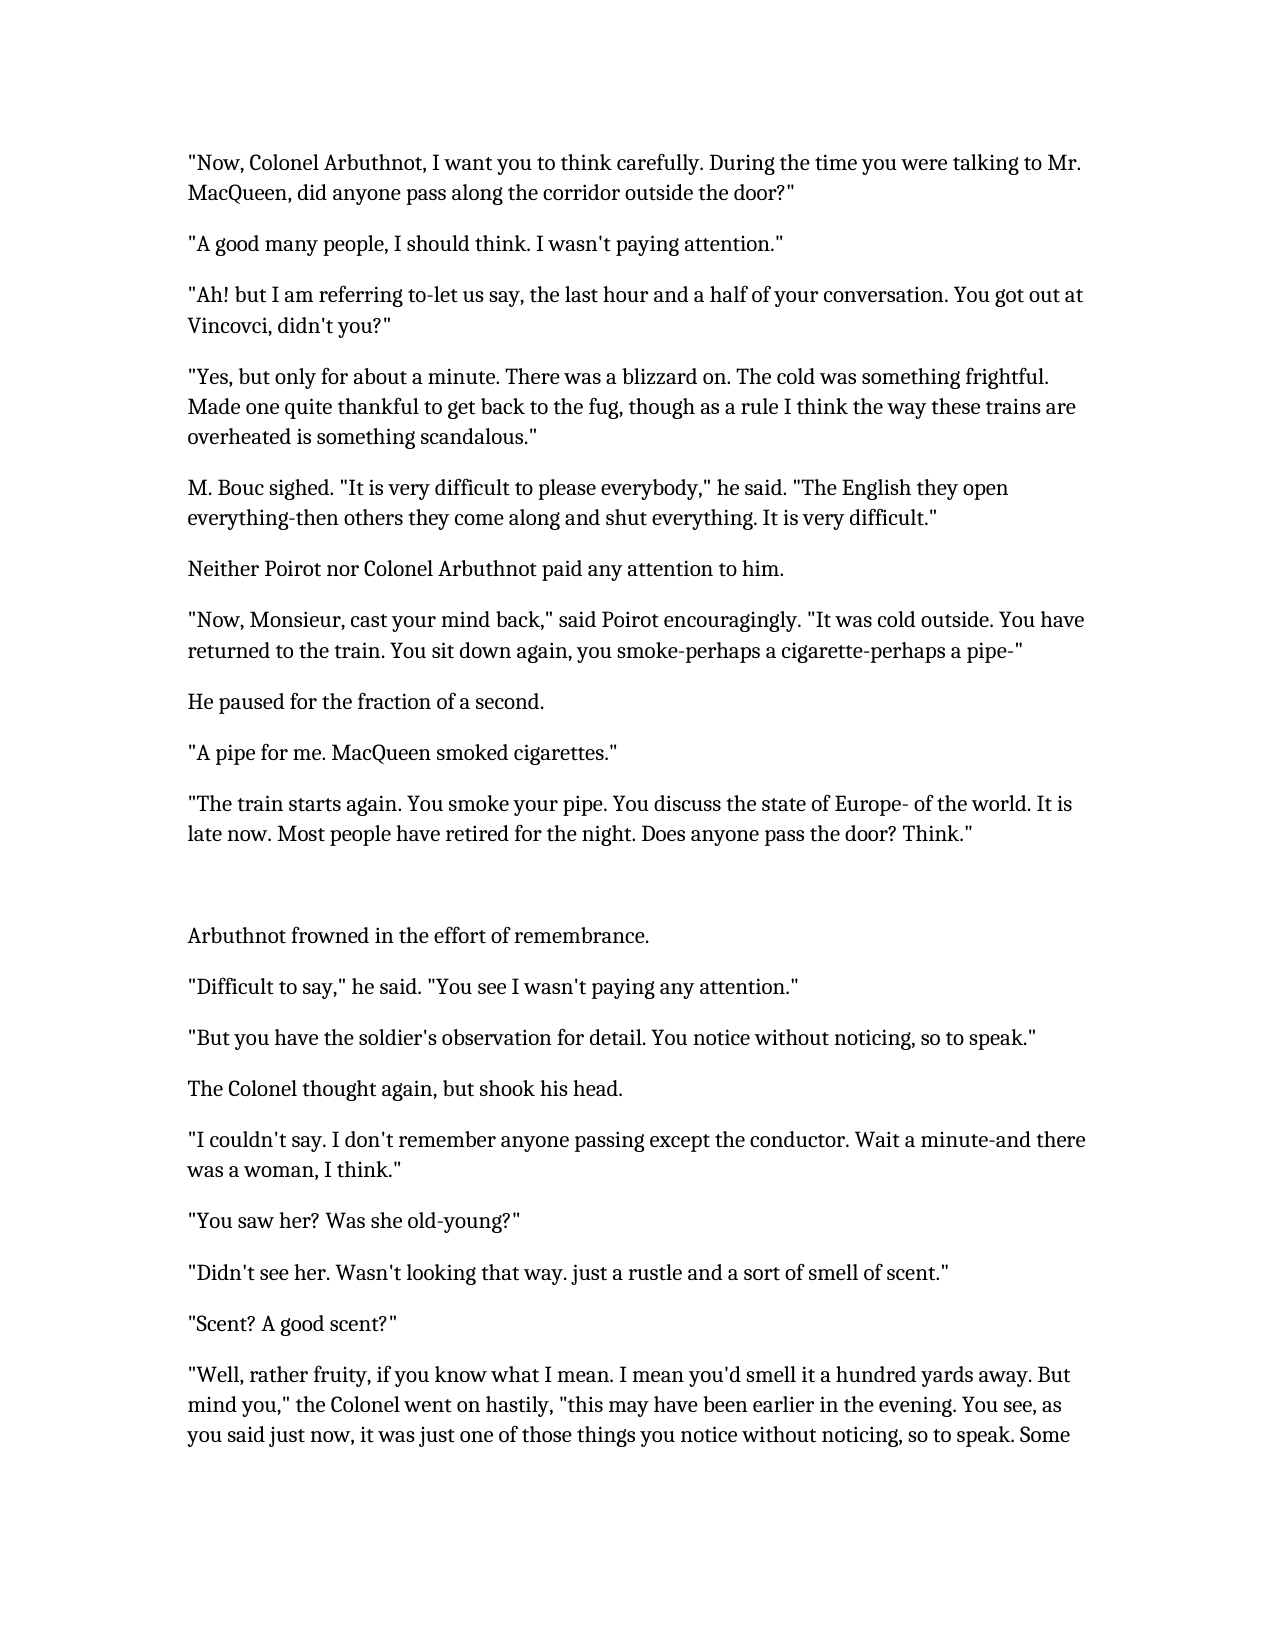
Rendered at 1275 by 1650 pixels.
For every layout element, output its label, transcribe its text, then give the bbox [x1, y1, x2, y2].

text "A good many people, I should think. I wasn't paying attention." [187, 231, 1087, 258]
text "Now, Monsieur, cast your mind back," said Poirot encouragingly. "It was cold outside. You have returned to the train. You sit down again, you smoke-perhaps a cigarette-perhaps a pipe-" [187, 607, 1087, 664]
text "I couldn't say. I don't remember anyone passing except the conductor. Wait a minute-and there was a woman, I think." [187, 1127, 1087, 1184]
text "But you have the soldier's observation for detail. You notice without noticing, so to speak." [187, 1025, 1087, 1051]
text "Ah! but I am referring to-let us say, the last hour and a half of your conversation. You got out at Vincovci, didn't you?" [187, 282, 1087, 339]
text The Colonel thought again, but shook his head. [187, 1076, 1087, 1102]
text "Difficult to say," he said. "You see I wasn't paying any attention." [187, 974, 1087, 1000]
text Neither Poirot nor Colonel Arbuthnot paid any attention to him. [187, 556, 1087, 583]
text He paused for the fraction of a second. [187, 688, 1087, 715]
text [187, 1361, 1087, 1448]
text "Scent? A good scent?" [187, 1310, 1087, 1337]
text Arbuthnot frowned in the effort of remembrance. [187, 923, 1087, 949]
text "Didn't see her. Wasn't looking that way. just a rustle and a sort of smell of scent." [187, 1259, 1087, 1286]
text "The train starts again. You smoke your pipe. You discuss the state of Europe- of the world. It is late now. Most people have retired for the night. Does anyone pass the door? Think." [187, 791, 1087, 847]
text "Now, Colonel Arbuthnot, I want you to think carefully. During the time you were talking to Mr. MacQueen, did anyone pass along the corridor outside the door?" [187, 150, 1087, 207]
text "You saw her? Was she old-young?" [187, 1208, 1087, 1235]
text "A pipe for me. MacQueen smoked cigarettes." [187, 739, 1087, 766]
text M. Bouc sighed. "It is very difficult to please everybody," he said. "The English they open everything-then others they come along and shut everything. It is very difficult." [187, 475, 1087, 532]
text "Yes, but only for about a minute. There was a blizzard on. The cold was something frightful. Made one quite thankful to get back to the fug, though as a rule I think the way these trains are overheated is something scandalous." [187, 363, 1087, 450]
